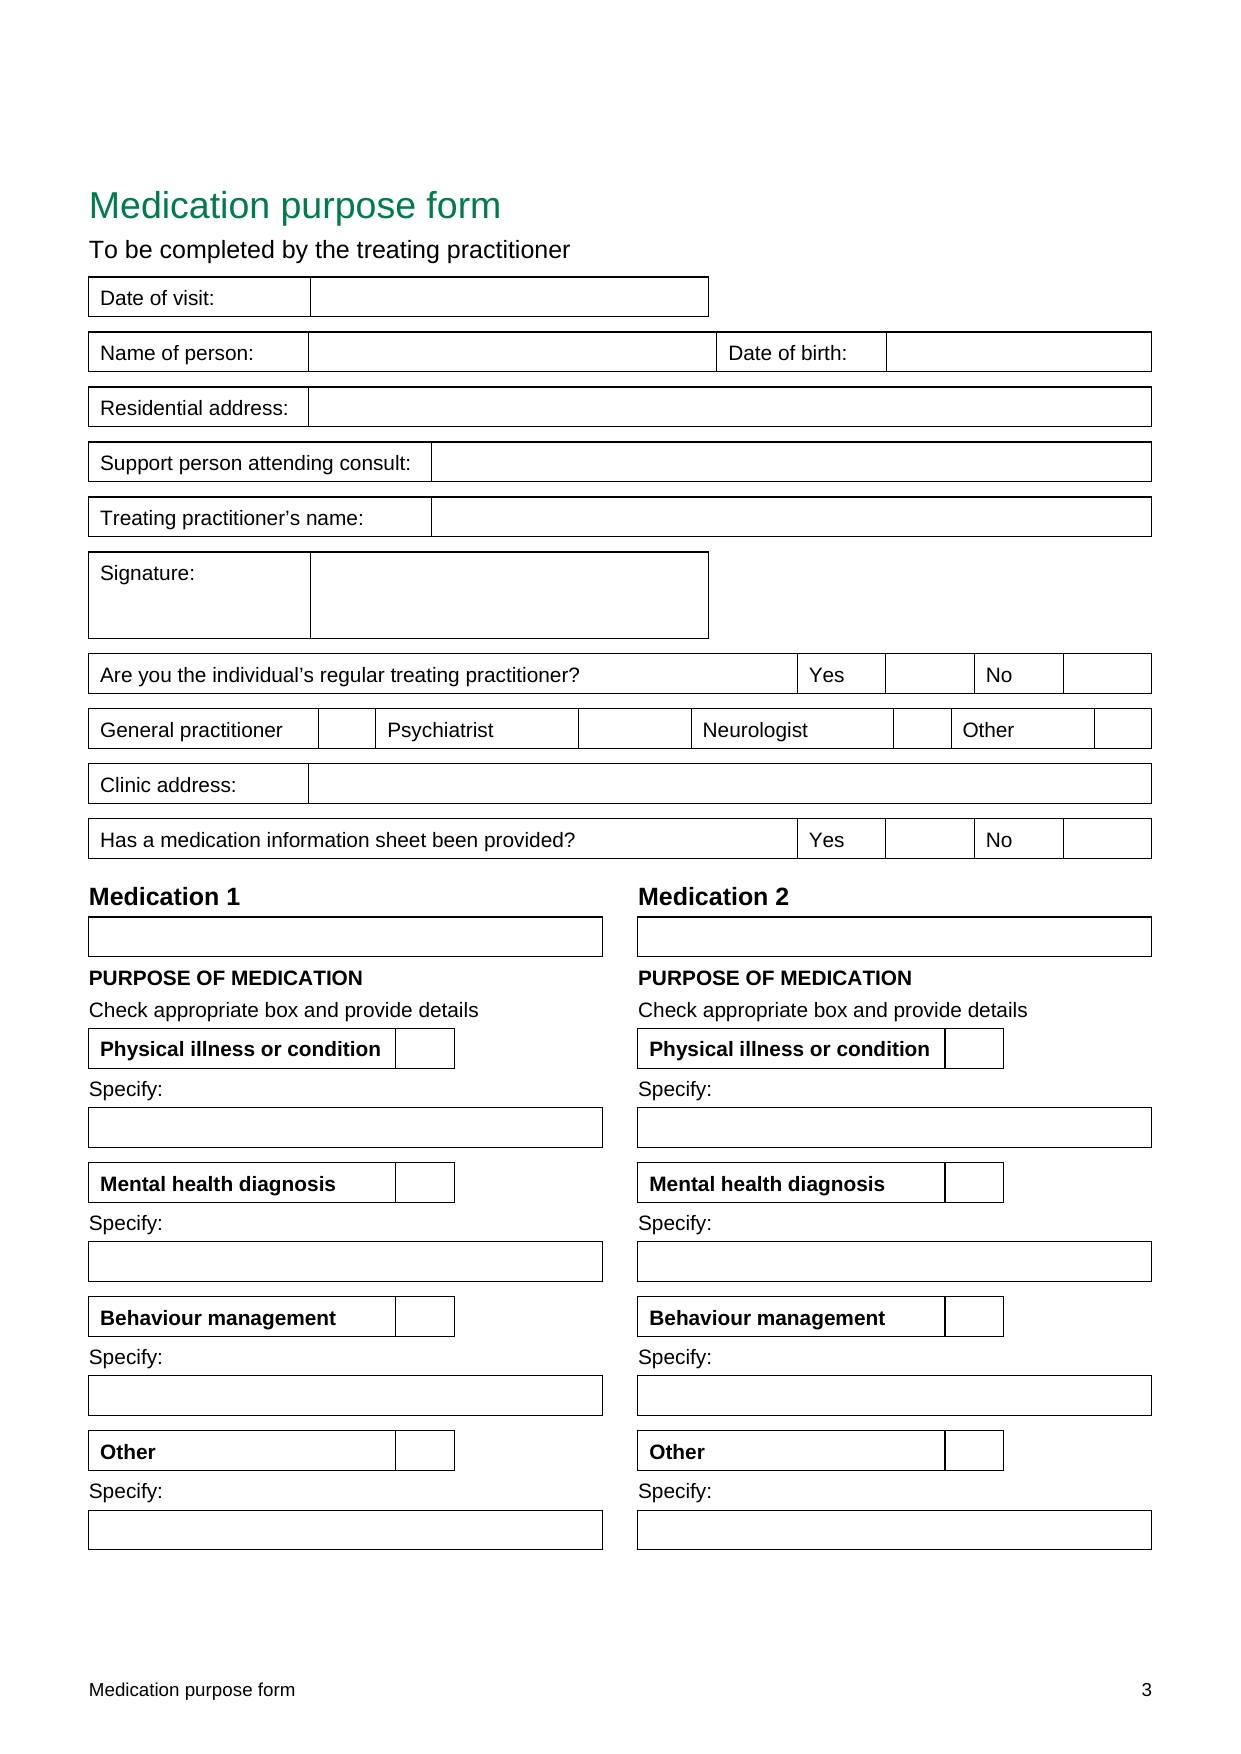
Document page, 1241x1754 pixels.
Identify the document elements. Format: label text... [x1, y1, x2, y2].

table_header Behaviour management [89, 1297, 395, 1336]
text Specify: [638, 1345, 1152, 1369]
table_header Other [952, 709, 1094, 748]
table_header [89, 1376, 602, 1415]
table_header [319, 709, 375, 748]
table_header [886, 654, 974, 693]
table_header Residential address: [89, 388, 308, 426]
table_header Neurologist [692, 709, 893, 748]
table_header Has a medication information sheet been provided? [89, 819, 797, 858]
table_header Date of birth: [717, 333, 886, 371]
table_header [946, 1431, 1003, 1470]
table_header Signature: [89, 553, 310, 638]
table_header Physical illness or condition [638, 1029, 944, 1067]
table_header [638, 1511, 1151, 1549]
text Purpose of medication [638, 965, 1152, 989]
table_header [396, 1163, 454, 1202]
table_header [946, 1163, 1003, 1202]
text Specify: [89, 1479, 602, 1503]
table_header Physical illness or condition [89, 1029, 395, 1067]
table_header [886, 819, 974, 858]
text To be completed by the treating practitioner [89, 235, 1152, 264]
table_header [1095, 709, 1151, 748]
table_header Yes [798, 654, 885, 693]
text Specify: [89, 1211, 602, 1235]
table_header Mental health diagnosis [638, 1163, 944, 1202]
subtitle Medication purpose form [89, 181, 1152, 227]
text Specify: [638, 1077, 1152, 1101]
table_header Support person attending consult: [89, 443, 431, 481]
table_header [89, 1242, 602, 1281]
table_header [309, 388, 1151, 426]
table_header Clinic address: [89, 764, 308, 803]
table_header Mental health diagnosis [89, 1163, 395, 1202]
table_header [638, 1242, 1151, 1281]
table_header [396, 1297, 454, 1336]
text Purpose of medication [89, 965, 602, 989]
table_header [89, 918, 602, 956]
table_header Psychiatrist [376, 709, 578, 748]
table_header Behaviour management [638, 1297, 944, 1336]
text Specify: [638, 1479, 1152, 1503]
table_header [894, 709, 951, 748]
table_header No [975, 654, 1063, 693]
text Medication 1 [89, 881, 602, 910]
text Specify: [89, 1345, 602, 1369]
text Check appropriate box and provide details [638, 998, 1152, 1022]
table_header [638, 1376, 1151, 1415]
text Medication 2 [638, 881, 1152, 910]
table_header Other [638, 1431, 944, 1470]
table_header [432, 443, 1151, 481]
table_header Date of visit: [89, 278, 310, 316]
table_header Are you the individual’s regular treating practitioner? [89, 654, 797, 693]
table_header [396, 1431, 454, 1470]
table_header [946, 1297, 1003, 1336]
table_header [309, 333, 716, 371]
table_header [89, 1511, 602, 1549]
table_header Treating practitioner’s name: [89, 498, 431, 536]
table_header [311, 278, 708, 316]
table_header [311, 553, 708, 638]
table_header [1064, 654, 1151, 693]
table_header [887, 333, 1151, 371]
table_header [638, 1108, 1151, 1147]
table_header [579, 709, 691, 748]
text Check appropriate box and provide details [89, 998, 602, 1022]
table_header No [975, 819, 1063, 858]
table_header [1064, 819, 1151, 858]
table_header [638, 918, 1151, 956]
table_header [396, 1029, 454, 1067]
table_header Other [89, 1431, 395, 1470]
table_header Name of person: [89, 333, 308, 371]
table_header General practitioner [89, 709, 318, 748]
table_header [89, 1108, 602, 1147]
table_header [946, 1029, 1003, 1067]
table_header Yes [798, 819, 885, 858]
text Specify: [638, 1211, 1152, 1235]
text Specify: [89, 1077, 602, 1101]
table_header [309, 764, 1151, 803]
table_header [432, 498, 1151, 536]
